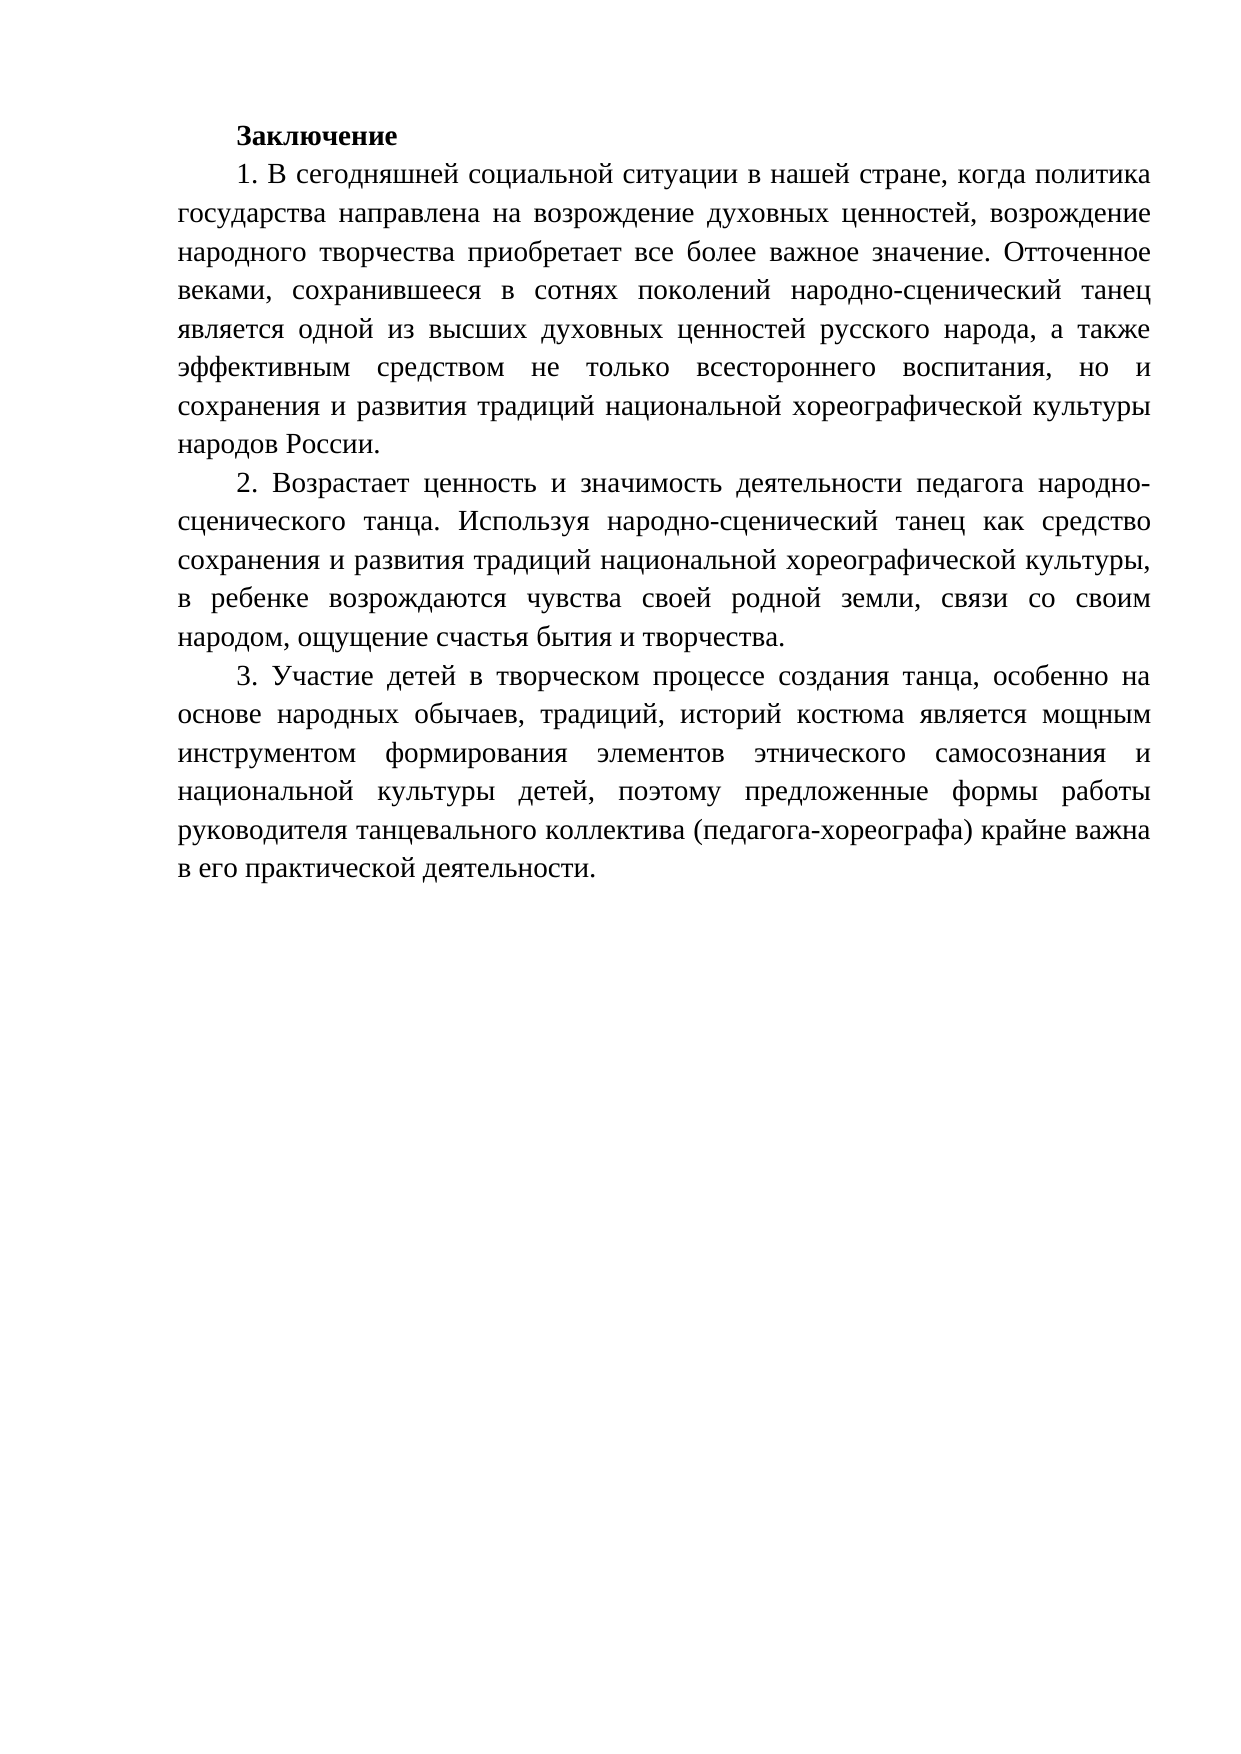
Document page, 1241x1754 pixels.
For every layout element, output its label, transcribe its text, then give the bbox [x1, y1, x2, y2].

text 2. Возрастает ценность и значимость деятельности педагога народно-сценического танца. Используя народно-сценический танец как средство сохранения и развития традиций национальной хореографической культуры, в ребенке возрождаются чувства своей родной земли, связи со своим народом, ощущение счастья бытия и творчества. [177, 465, 1152, 653]
text 3. Участие детей в творческом процессе создания танца, особенно на основе народных обычаев, традиций, историй костюма является мощным инструментом формирования элементов этнического самосознания и национальной культуры детей, поэтому предложенные формы работы руководителя танцевального коллектива (педагога-хореографа) крайне важна в его практической деятельности. [177, 658, 1152, 884]
text Заключение [177, 118, 1152, 152]
text 1. В сегодняшней социальной ситуации в нашей стране, когда политика государства направлена на возрождение духовных ценностей, возрождение народного творчества приобретает все более важное значение. Отточенное веками, сохранившееся в сотнях поколений народно-сценический танец является одной из высших духовных ценностей русского народа, а также эффективным средством не только всестороннего воспитания, но и сохранения и развития традиций национальной хореографической культуры народов России. [177, 157, 1152, 460]
